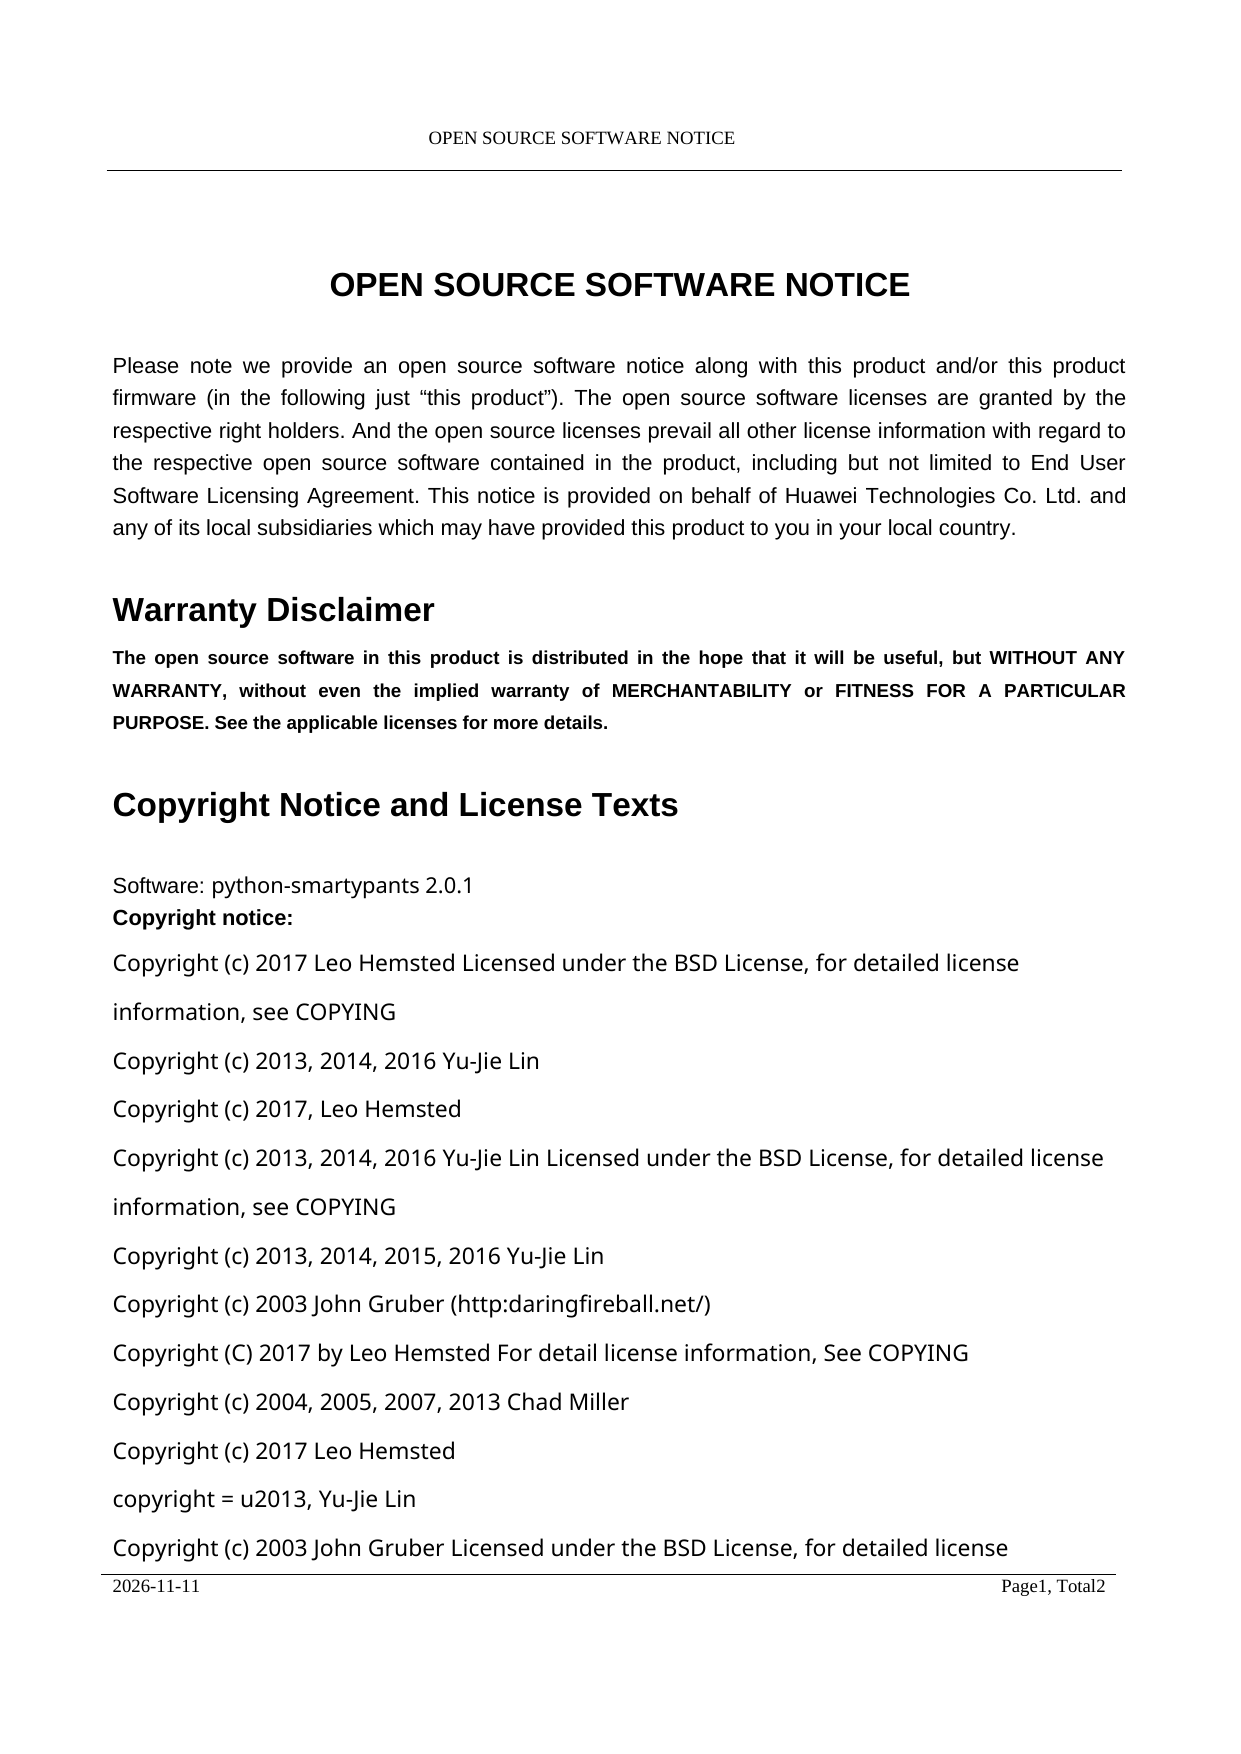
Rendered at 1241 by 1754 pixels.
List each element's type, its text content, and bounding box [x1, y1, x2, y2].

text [112, 947, 1128, 1564]
text OPEN SOURCE SOFTWARE NOTICE [112, 251, 1128, 316]
text Copyright Notice and License Texts [112, 771, 1128, 836]
text Software: python-smartypants 2.0.1 [112, 869, 1128, 901]
text Please note we provide an open source software notice along with this product and/or this product firmware (in the following just “this product”). The open source software licenses are granted by the respective right holders. And the open source licenses prevail all other license information with regard to the respective open source software contained in the product, including but not limited to End User Software Licensing Agreement. This notice is provided on behalf of Huawei Technologies Co. Ltd. and any of its local subsidiaries which may have provided this product to you in your local country. [112, 349, 1128, 544]
text Copyright notice: [112, 901, 1128, 934]
text The open source software in this product is distributed in the hope that it will be useful, but WITHOUT ANY WARRANTY, without even the implied warranty of MERCHANTABILITY or FITNESS FOR A PARTICULAR PURPOSE. See the applicable licenses for more details. [112, 641, 1128, 739]
text Warranty Disclaimer [112, 576, 1128, 641]
